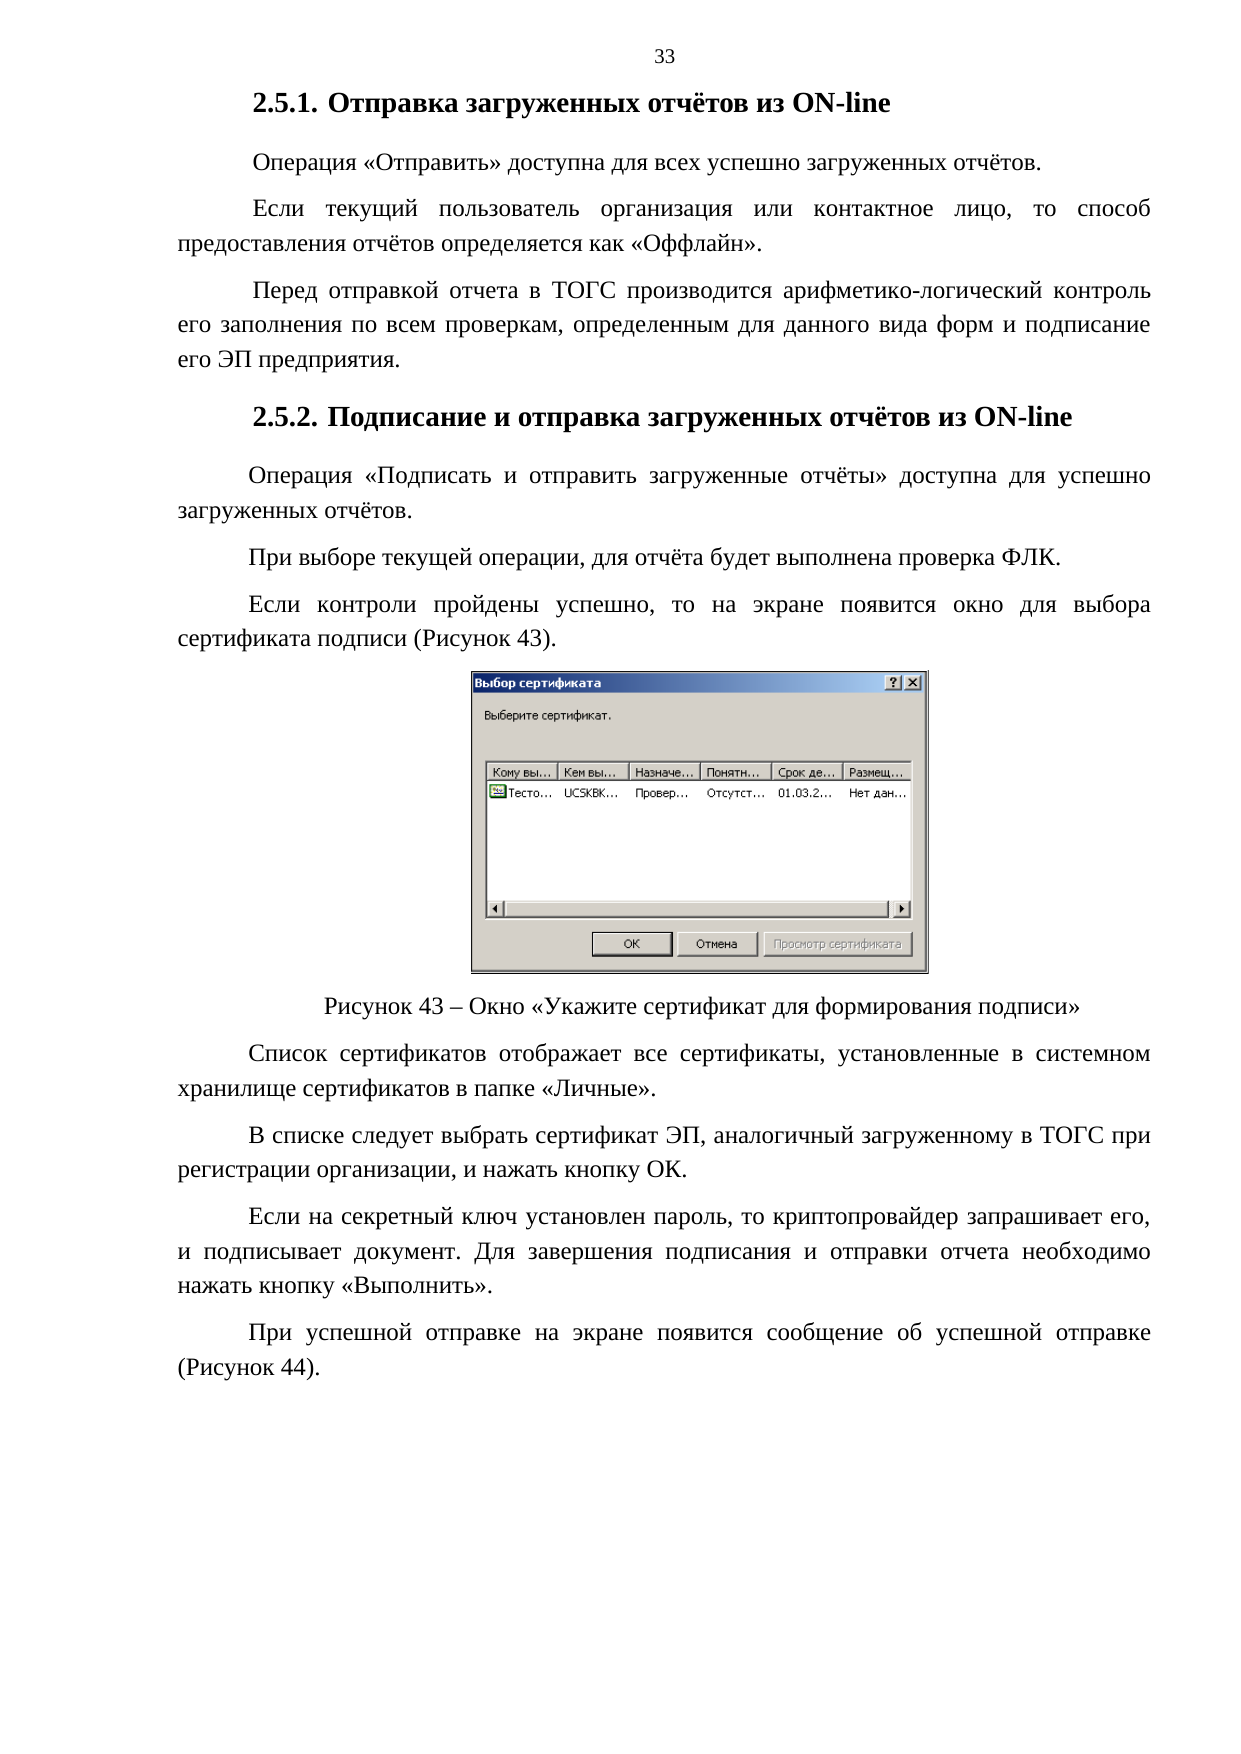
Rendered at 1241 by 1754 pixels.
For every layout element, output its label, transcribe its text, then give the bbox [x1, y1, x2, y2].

list Отправка загруженных отчётов из ON-line [252, 86, 1152, 119]
text Если на секретный ключ установлен пароль, то криптопровайдер запрашивает его, и подписывает документ. Для завершения подписания и отправки отчета необходимо нажать кнопку «Выполнить». [177, 1201, 1152, 1299]
text Перед отправкой отчета в ТОГС производится арифметико-логический контроль его заполнения по всем проверкам, определенным для данного вида форм и подписание его ЭП предприятия. [177, 275, 1152, 373]
text Если контроли пройдены успешно, то на экране появится окно для выбора сертификата подписи (Рисунок 43). [177, 589, 1152, 652]
picture [471, 670, 929, 974]
text Рисунок 43 – Окно «Укажите сертификат для формирования подписи» [252, 991, 1152, 1020]
text Если текущий пользователь организация или контактное лицо, то способ предоставления отчётов определяется как «Оффлайн». [177, 193, 1152, 257]
text При выборе текущей операции, для отчёта будет выполнена проверка ФЛК. [177, 542, 1152, 571]
text Список сертификатов отображает все сертификаты, установленные в системном хранилище сертификатов в папке «Личные». [177, 1038, 1152, 1102]
text В списке следует выбрать сертификат ЭП, аналогичный загруженному в ТОГС при регистрации организации, и нажать кнопку ОК. [177, 1120, 1152, 1183]
text При успешной отправке на экране появится сообщение об успешной отправке (Рисунок 44). [177, 1317, 1152, 1380]
list Подписание и отправка загруженных отчётов из ON-line [252, 399, 1152, 433]
text Операция «Отправить» доступна для всех успешно загруженных отчётов. [177, 147, 1152, 175]
text Операция «Подписать и отправить загруженные отчёты» доступна для успешно загруженных отчётов. [177, 460, 1152, 523]
